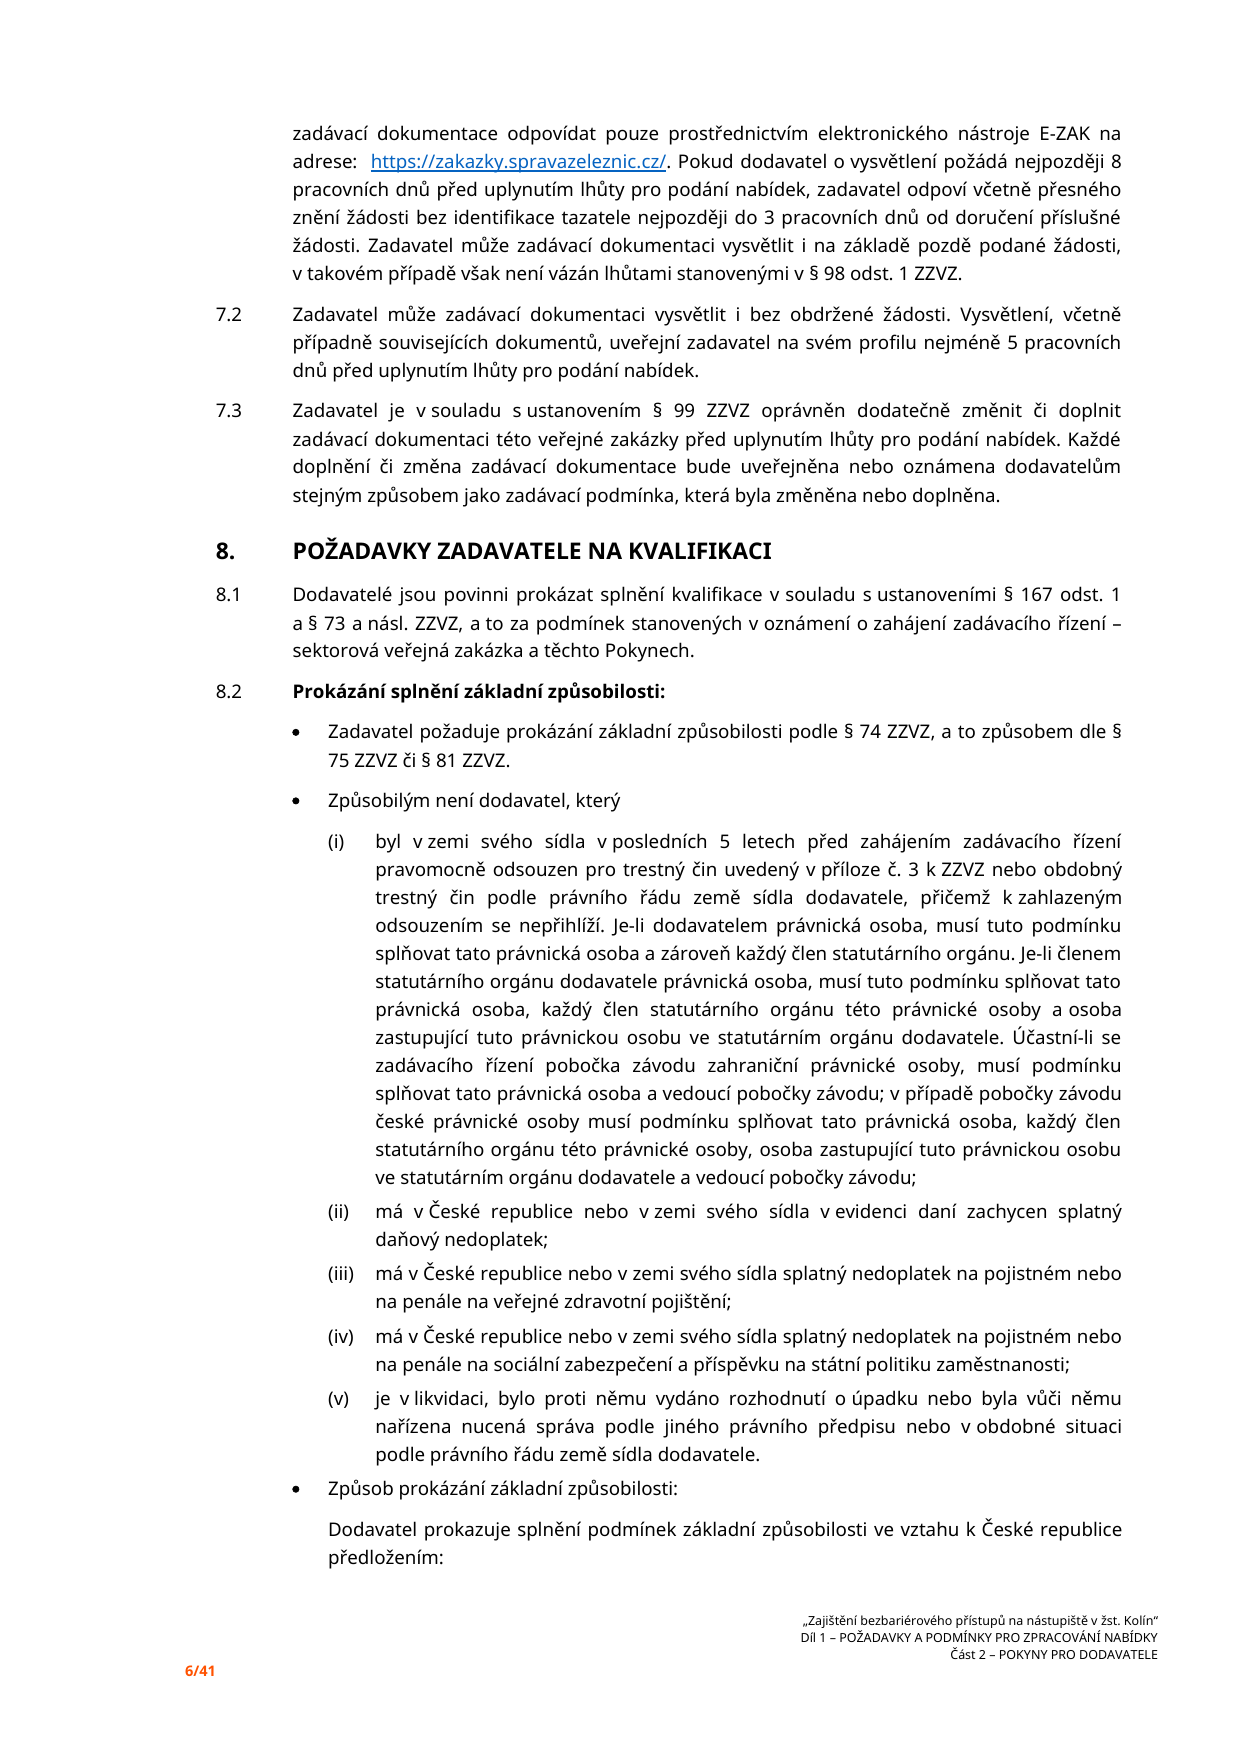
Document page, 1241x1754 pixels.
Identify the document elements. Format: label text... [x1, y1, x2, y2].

list je v likvidaci, bylo proti němu vydáno rozhodnutí o úpadku nebo byla vůči němu nařízena nucená správa podle jiného právního předpisu nebo v obdobné situaci podle právního řádu země sídla dodavatele. [328, 1385, 1122, 1467]
list má v České republice nebo v zemi svého sídla splatný nedoplatek na pojistném nebo na penále na veřejné zdravotní pojištění; [328, 1261, 1122, 1314]
list byl v zemi svého sídla v posledních 5 letech před zahájením zadávacího řízení pravomocně odsouzen pro trestný čin uvedený v příloze č. 3 k ZZVZ nebo obdobný trestný čin podle právního řádu země sídla dodavatele, přičemž k zahlazeným odsouzením se nepřihlíží. Je-li dodavatelem právnická osoba, musí tuto podmínku splňovat tato právnická osoba a zároveň každý člen statutárního orgánu. Je-li členem statutárního orgánu dodavatele právnická osoba, musí tuto podmínku splňovat tato právnická osoba, každý člen statutárního orgánu této právnické osoby a osoba zastupující tuto právnickou osobu ve statutárním orgánu dodavatele. Účastní-li se zadávacího řízení pobočka závodu zahraniční právnické osoby, musí podmínku splňovat tato právnická osoba a vedoucí pobočky závodu; v případě pobočky závodu české právnické osoby musí podmínku splňovat tato právnická osoba, každý člen statutárního orgánu této právnické osoby, osoba zastupující tuto právnickou osobu ve statutárním orgánu dodavatele a vedoucí pobočky závodu; [328, 828, 1122, 1190]
text Způsob prokázání základní způsobilosti: [292, 1476, 1122, 1501]
text Zadavatel požaduje prokázání základní způsobilosti podle § 74 ZZVZ, a to způsobem dle § 75 ZZVZ či § 81 ZZVZ. [292, 719, 1122, 772]
text Prokázání splnění základní způsobilosti: [216, 678, 1122, 704]
list má v České republice nebo v zemi svého sídla splatný nedoplatek na pojistném nebo na penále na sociální zabezpečení a příspěvku na státní politiku zaměstnanosti; [328, 1323, 1122, 1377]
text POŽADAVKY ZADAVATELE NA KVALIFIKACI [216, 535, 1122, 566]
text Dodavatel prokazuje splnění podmínek základní způsobilosti ve vztahu k České republice předložením: [328, 1516, 1122, 1570]
text Způsobilým není dodavatel, který [292, 787, 1122, 813]
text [216, 121, 1122, 286]
text Zadavatel je v souladu s ustanovením § 99 ZZVZ oprávněn dodatečně změnit či doplnit zadávací dokumentaci této veřejné zakázky před uplynutím lhůty pro podání nabídek. Každé doplnění či změna zadávací dokumentace bude uveřejněna nebo oznámena dodavatelům stejným způsobem jako zadávací podmínka, která byla změněna nebo doplněna. [216, 398, 1122, 507]
text Dodavatelé jsou povinni prokázat splnění kvalifikace v souladu s ustanoveními § 167 odst. 1 a § 73 a násl. ZZVZ, a to za podmínek stanovených v oznámení o zahájení zadávacího řízení – sektorová veřejná zakázka a těchto Pokynech. [216, 582, 1122, 663]
list má v České republice nebo v zemi svého sídla v evidenci daní zachycen splatný daňový nedoplatek; [328, 1198, 1122, 1252]
text Zadavatel může zadávací dokumentaci vysvětlit i bez obdržené žádosti. Vysvětlení, včetně případně souvisejících dokumentů, uveřejní zadavatel na svém profilu nejméně 5 pracovních dnů před uplynutím lhůty pro podání nabídek. [216, 301, 1122, 383]
